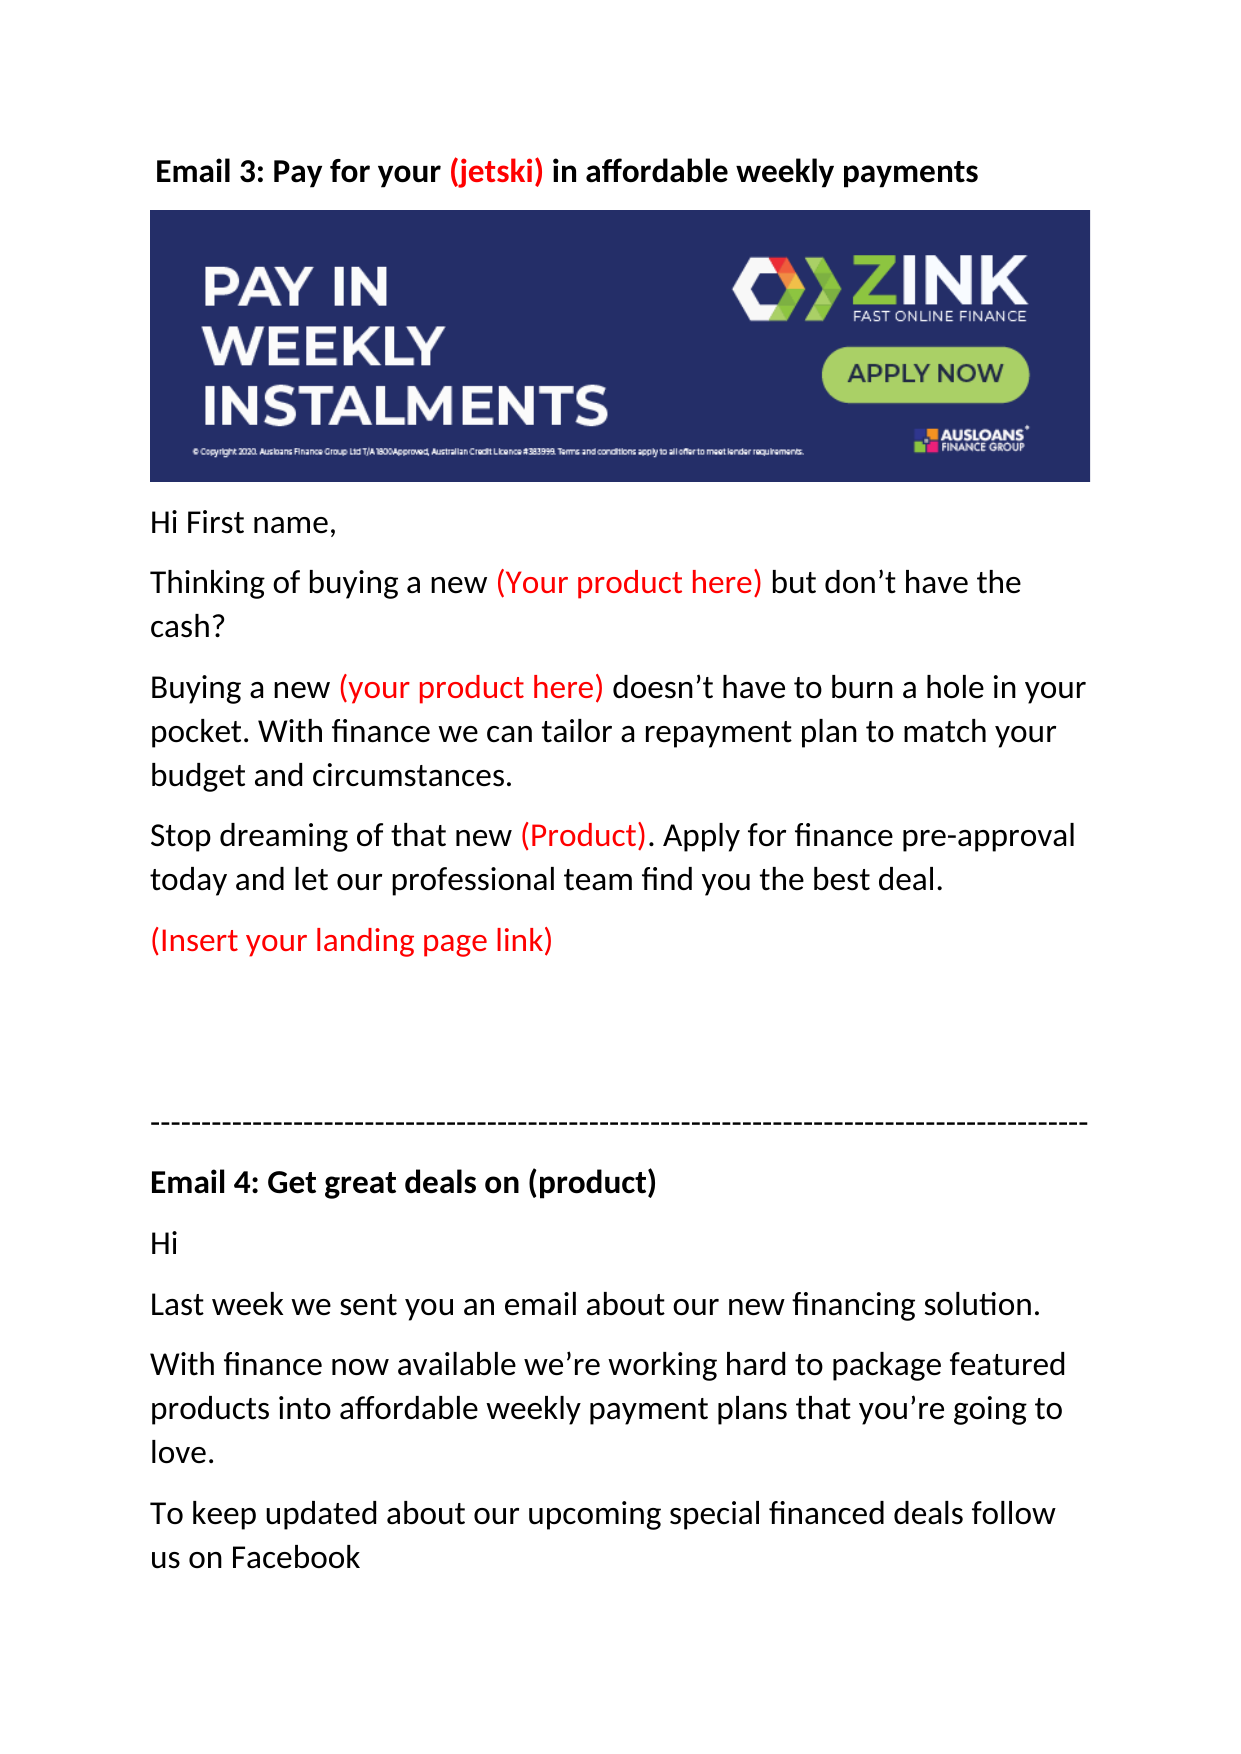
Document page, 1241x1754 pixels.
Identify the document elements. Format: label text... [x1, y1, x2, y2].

text Hi First name, [150, 501, 1090, 541]
text Hi [150, 1222, 1090, 1263]
text Email 4: Get great deals on (product) [150, 1161, 1090, 1202]
text Buying a new (your product here) doesn’t have to burn a hole in your pocket. With finance we can tailor a repayment plan to match your budget and circumstances. [150, 666, 1090, 794]
text With finance now available we’re working hard to package featured products into affordable weekly payment plans that you’re going to love. [150, 1343, 1090, 1472]
text -------------------------------------------------------------------------------------------- [150, 1101, 1090, 1142]
text Stop dreaming of that new (Product). Apply for finance pre-approval today and let our professional team find you the best deal. [150, 814, 1090, 899]
text Thinking of buying a new (Your product here) but don’t have the cash? [150, 561, 1090, 646]
text Last week we sent you an email about our new financing solution. [150, 1283, 1090, 1323]
text (Insert your landing page link) [150, 919, 1090, 960]
text Email 3: Pay for your (jetski) in affordable weekly payments [150, 150, 1090, 191]
text To keep updated about our upcoming special financed deals follow us on Facebook [150, 1492, 1090, 1577]
picture [150, 210, 1091, 482]
